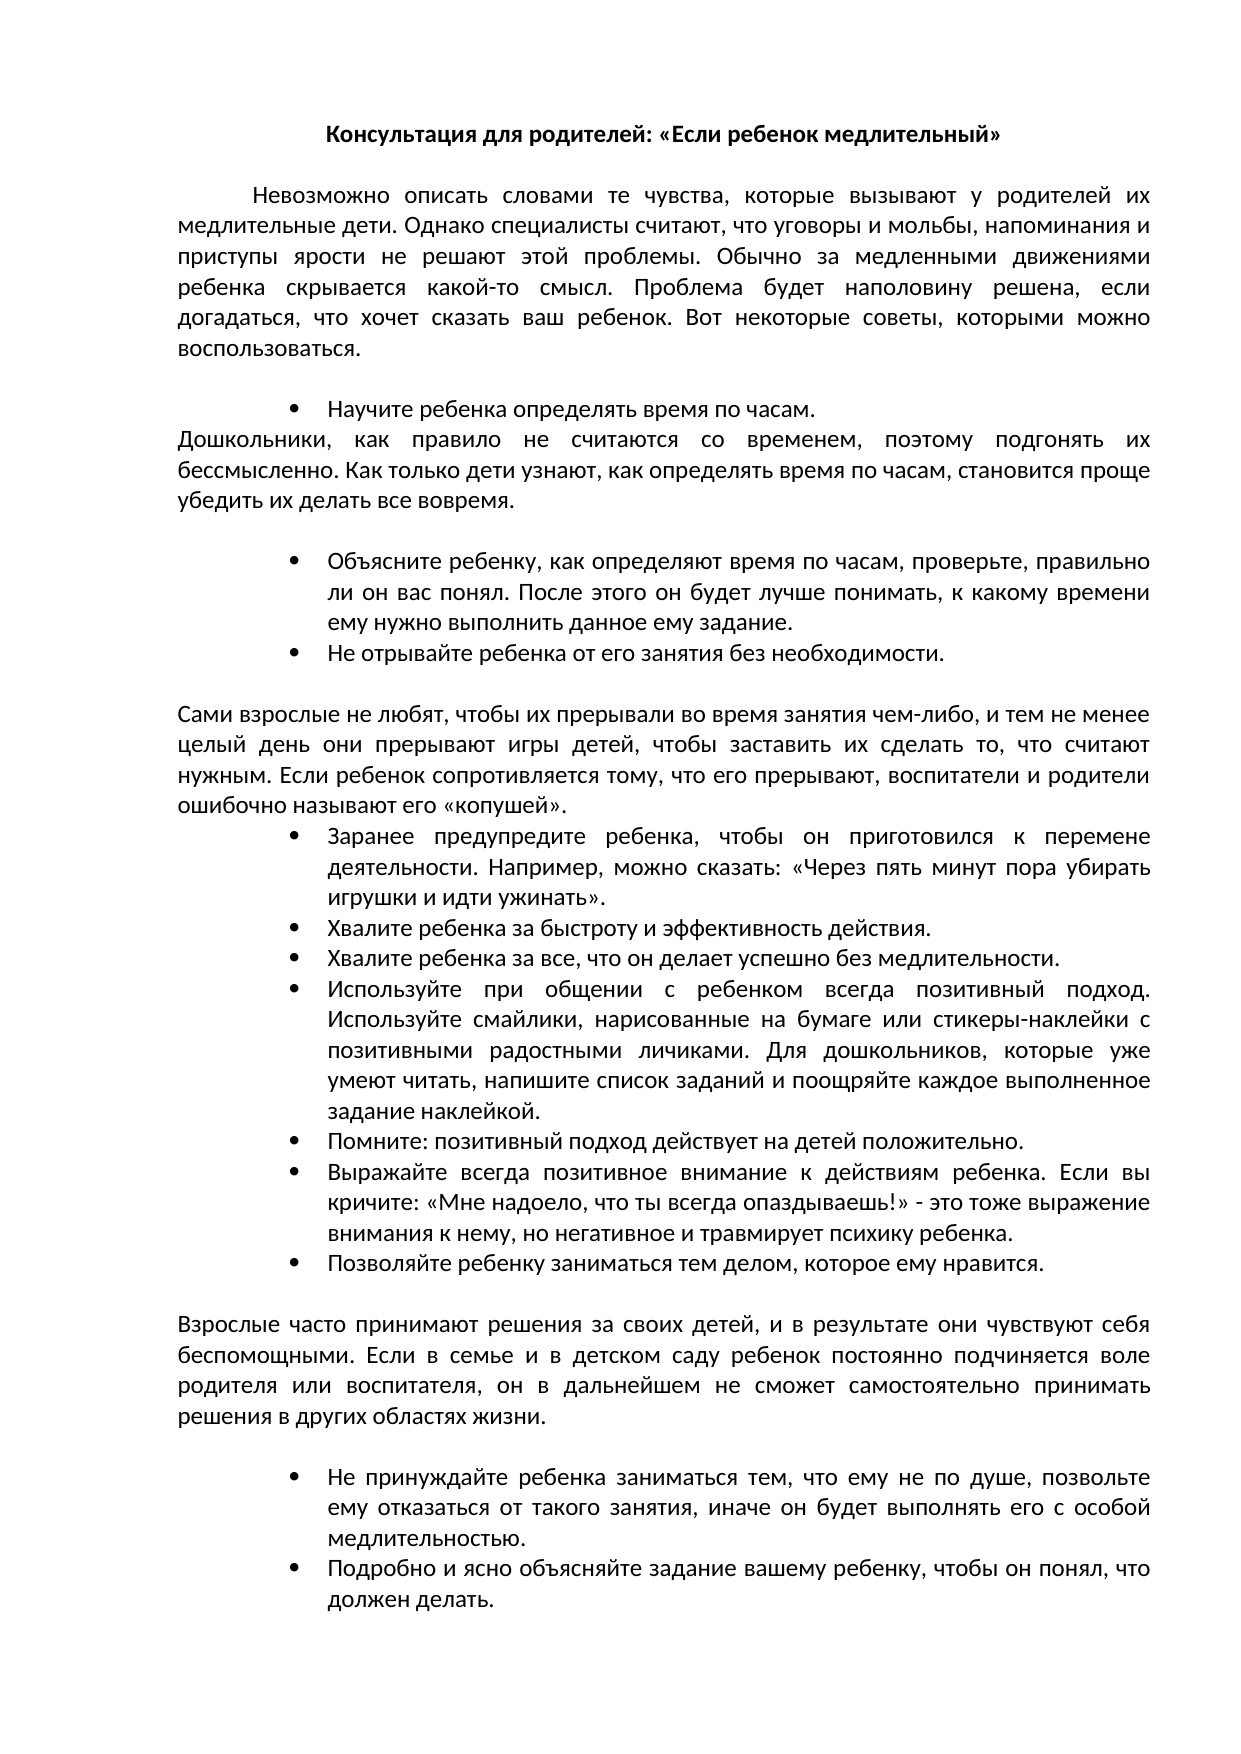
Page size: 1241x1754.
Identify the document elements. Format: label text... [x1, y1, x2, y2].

list Позволяйте ребенку заниматься тем делом, которое ему нравится. [290, 1247, 1152, 1278]
list Не принуждайте ребенка заниматься тем, что ему не по душе, позвольте ему отказаться от такого занятия, иначе он будет выполнять его с особой медлительностью. [290, 1461, 1152, 1553]
list Подробно и ясно объясняйте задание вашему ребенку, чтобы он понял, что должен делать. [290, 1553, 1152, 1614]
text Взрослые часто принимают решения за своих детей, и в результате они чувствуют себя беспомощными. Если в семье и в детском саду ребенок постоянно подчиняется воле родителя или воспитателя, он в дальнейшем не сможет самостоятельно принимать решения в других областях жизни. [177, 1308, 1152, 1431]
list Помните: позитивный подход действует на детей положительно. [290, 1125, 1152, 1156]
text Дошкольники, как правило не считаются со временем, поэтому подгонять их бессмысленно. Как только дети узнают, как определять время по часам, становится проще убедить их делать все вовремя. [177, 423, 1152, 515]
text Сами взрослые не любят, чтобы их прерывали во время занятия чем-либо, и тем не менее целый день они прерывают игры детей, чтобы заставить их сделать то, что считают нужным. Если ребенок сопротивляется тому, что его прерывают, воспитатели и родители ошибочно называют его «копушей». [177, 698, 1152, 820]
list Объясните ребенку, как определяют время по часам, проверьте, правильно ли он вас понял. После этого он будет лучше понимать, к какому времени ему нужно выполнить данное ему задание. [290, 545, 1152, 637]
list Не отрывайте ребенка от его занятия без необходимости. [290, 637, 1152, 667]
list Хвалите ребенка за быстроту и эффективность действия. [290, 912, 1152, 942]
list Используйте при общении с ребенком всегда позитивный подход. Используйте смайлики, нарисованные на бумаге или стикеры-наклейки с позитивными радостными личиками. Для дошкольников, которые уже умеют читать, напишите список заданий и поощряйте каждое выполненное задание наклейкой. [290, 973, 1152, 1125]
list Выражайте всегда позитивное внимание к действиям ребенка. Если вы кричите: «Мне надоело, что ты всегда опаздываешь!» - это тоже выражение внимания к нему, но негативное и травмирует психику ребенка. [290, 1156, 1152, 1247]
text Консультация для родителей: «Если ребенок медлительный» [177, 118, 1152, 149]
list Хвалите ребенка за все, что он делает успешно без медлительности. [290, 942, 1152, 973]
text Невозможно описать словами те чувства, которые вызывают у родителей их медлительные дети. Однако специалисты считают, что уговоры и мольбы, напоминания и приступы ярости не решают этой проблемы. Обычно за медленными движениями ребенка скрывается какой-то смысл. Проблема будет наполовину решена, если догадаться, что хочет сказать ваш ребенок. Вот некоторые советы, которыми можно воспользоваться. [177, 179, 1152, 362]
list Научите ребенка определять время по часам. [290, 393, 1152, 423]
list Заранее предупредите ребенка, чтобы он приготовился к перемене деятельности. Например, можно сказать: «Через пять минут пора убирать игрушки и идти ужинать». [290, 820, 1152, 912]
